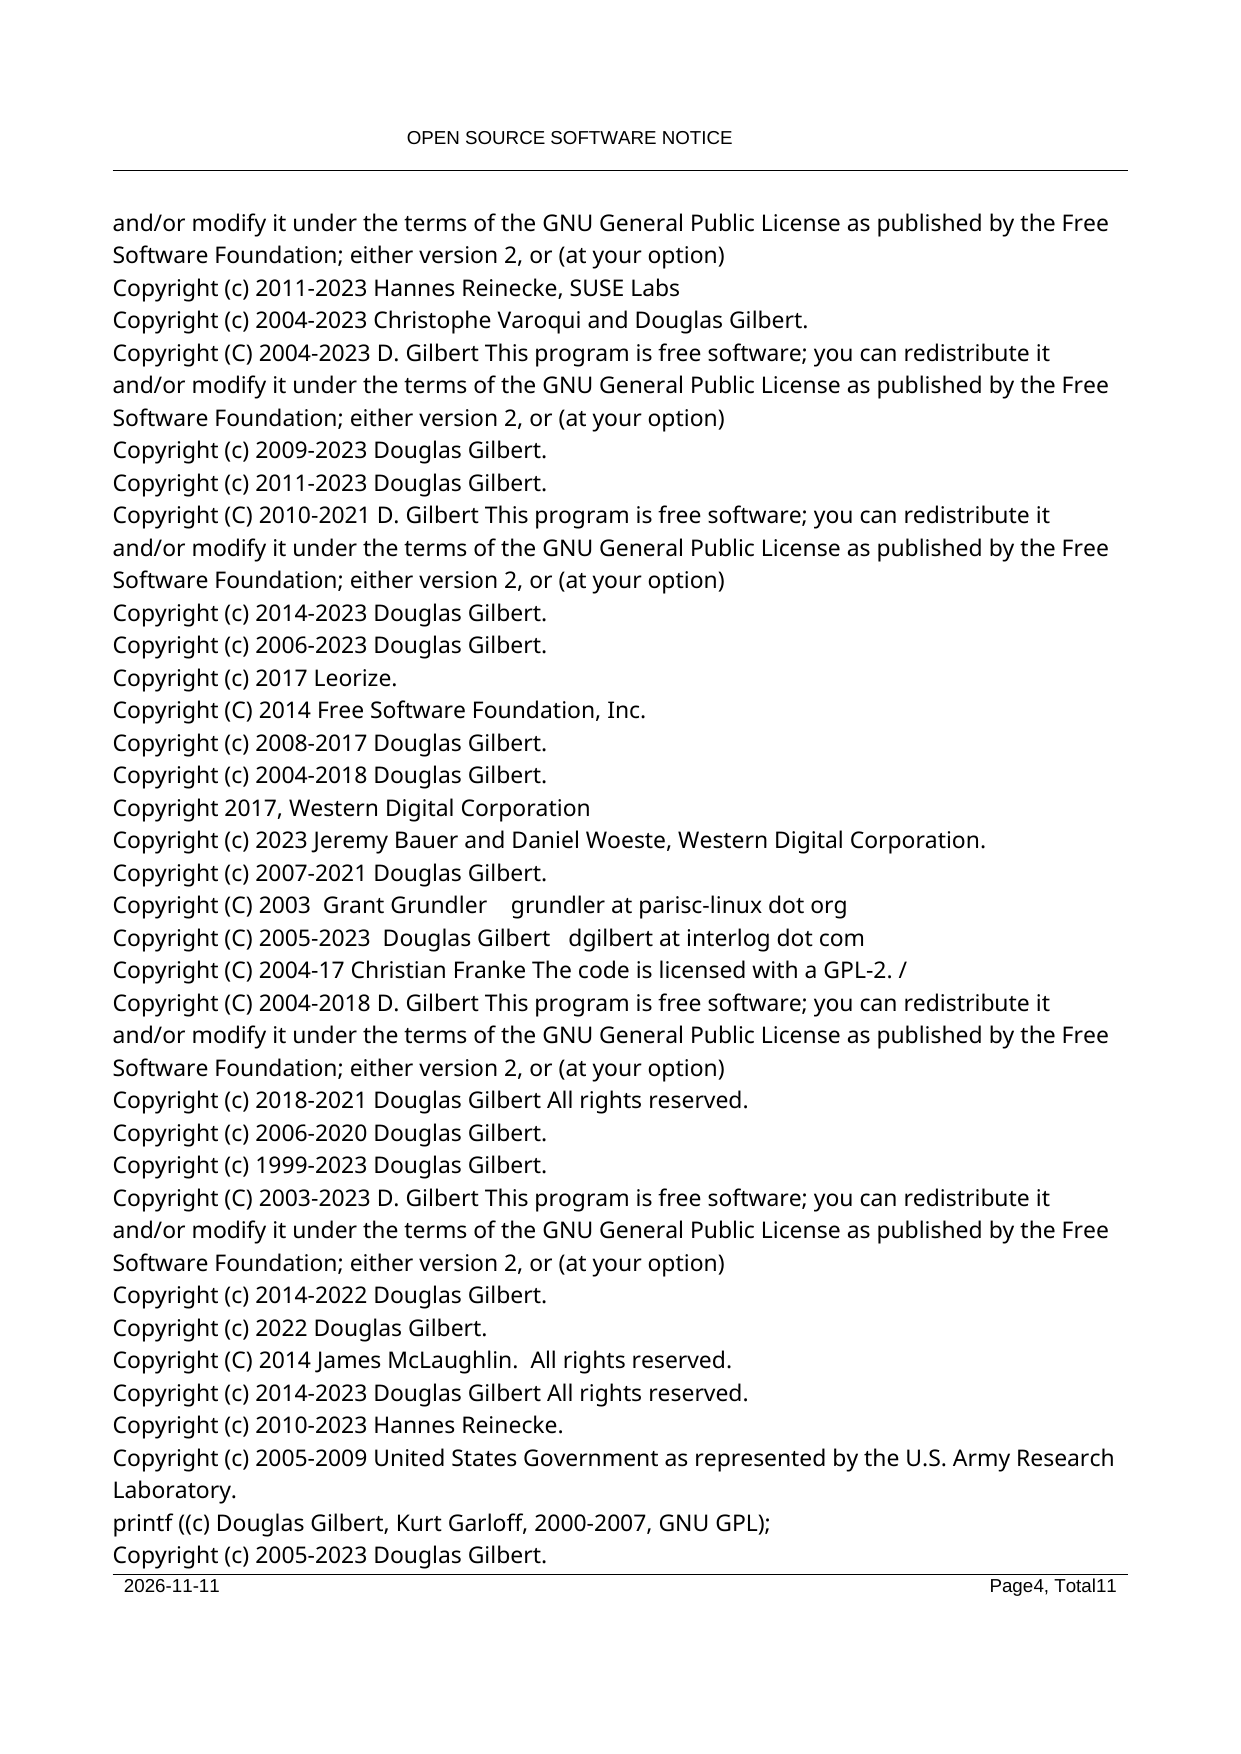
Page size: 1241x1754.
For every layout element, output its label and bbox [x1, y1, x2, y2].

text [112, 206, 1128, 1571]
